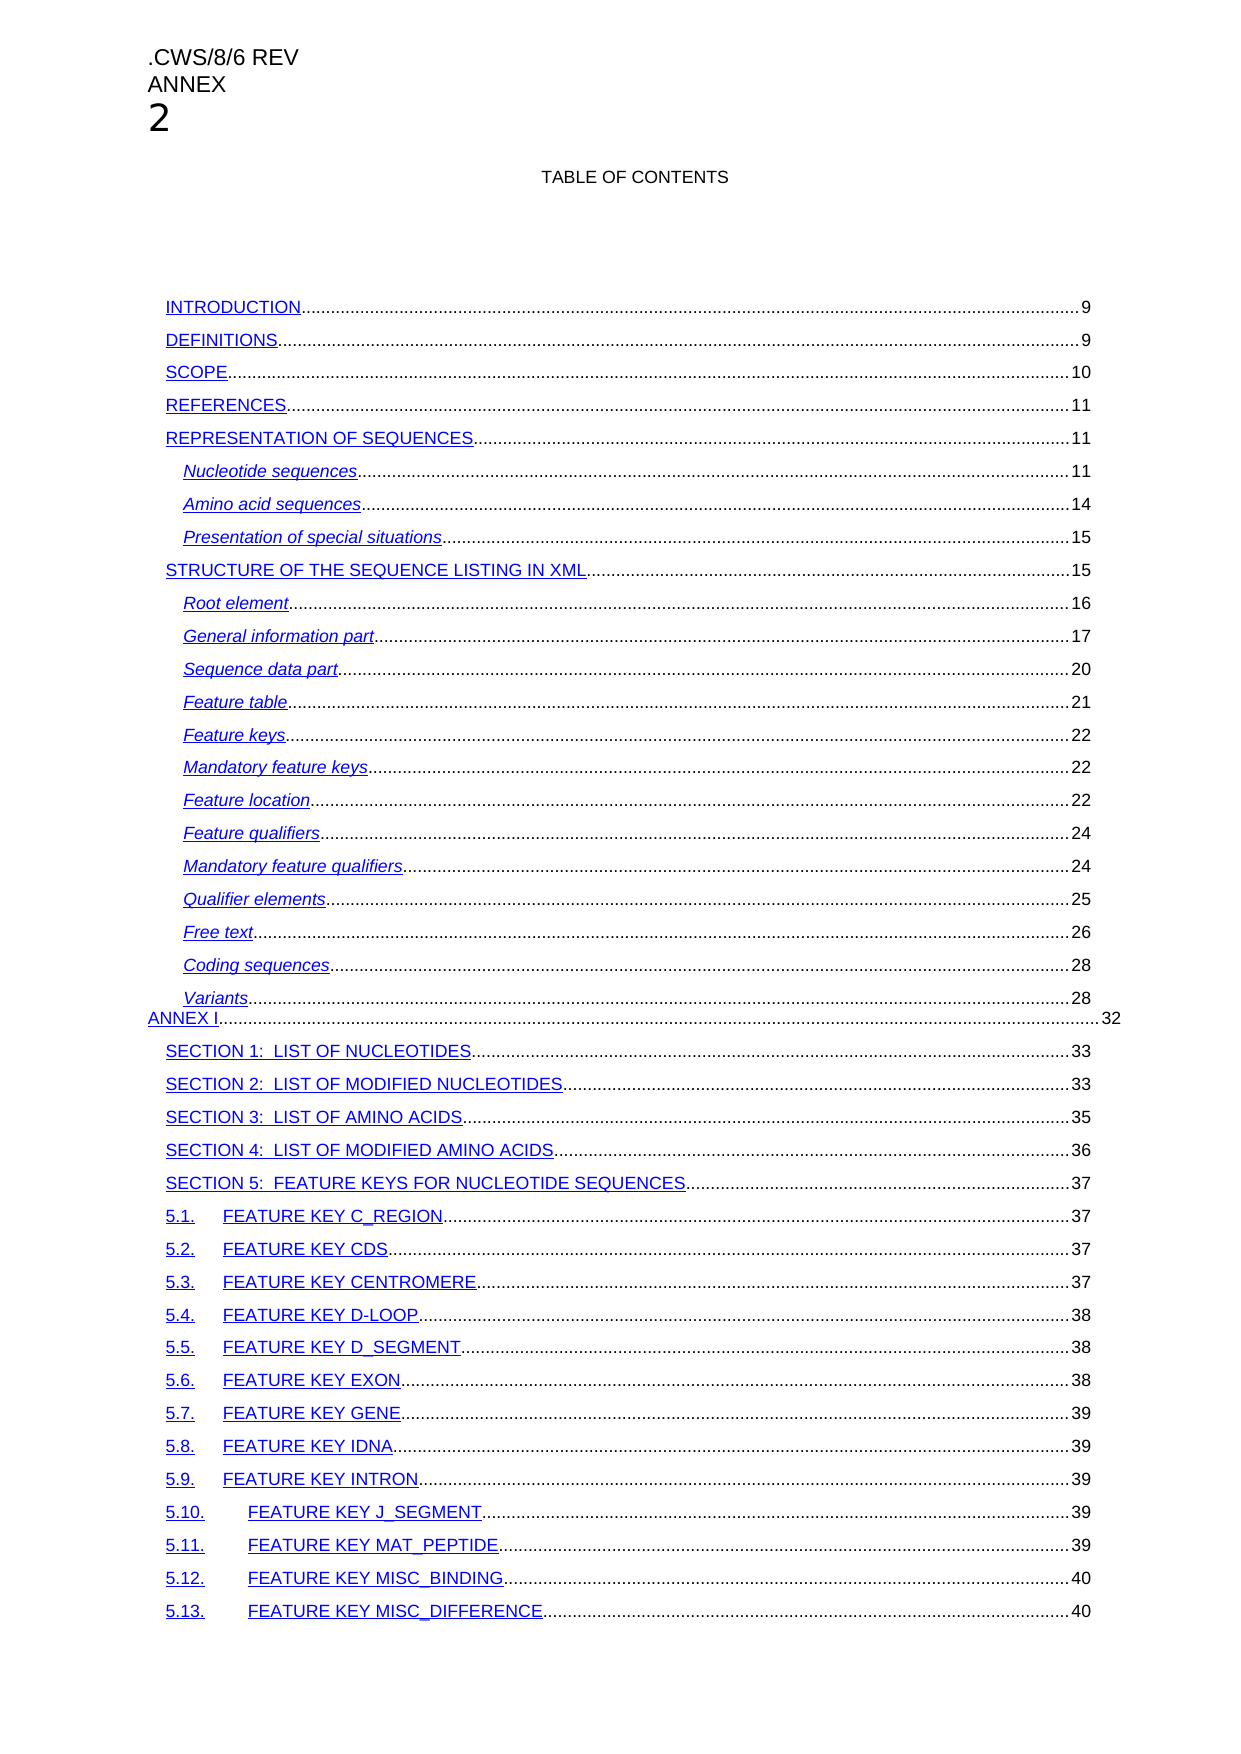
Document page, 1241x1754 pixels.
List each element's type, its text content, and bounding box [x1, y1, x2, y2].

text 5.8. Feature Key iDNA 39 [165, 1436, 1122, 1456]
text 5.9. Feature Key intron 39 [165, 1469, 1122, 1489]
text Feature location 22 [183, 790, 1122, 811]
text Mandatory feature qualifiers 24 [183, 856, 1122, 876]
text General information part 17 [183, 626, 1122, 646]
text 5.6. Feature Key exon 38 [165, 1370, 1122, 1391]
text Qualifier elements 25 [183, 889, 1122, 909]
text 5.13. Feature Key misc_difference 40 [165, 1601, 1122, 1621]
text 5.12. Feature Key misc_binding 40 [165, 1568, 1122, 1588]
text 5.7. Feature Key gene 39 [165, 1403, 1122, 1423]
text Sequence data part 20 [183, 658, 1122, 679]
text Presentation of special situations 15 [183, 527, 1122, 547]
text 5.1. Feature Key C_region 37 [165, 1206, 1122, 1226]
text STRUCTURE OF THE SEQUENCE LISTING IN XML 15 [165, 560, 1122, 580]
text SECTION 1: LIST OF NUCLEOTIDES 33 [165, 1041, 1122, 1061]
text INTRODUCTION 9 [165, 296, 1122, 317]
text SECTION 4: LIST OF MODIFIED AMINO ACIDS 36 [165, 1140, 1122, 1160]
text DEFINITIONS 9 [165, 329, 1122, 350]
text 5.10. Feature Key J_segment 39 [165, 1502, 1122, 1522]
text Root element 16 [183, 593, 1122, 613]
text Free text 26 [183, 922, 1122, 942]
text ANNEX I 32 [148, 1008, 1122, 1028]
text Nucleotide sequences 11 [183, 461, 1122, 481]
text Variants 28 [183, 988, 1122, 1008]
text SECTION 3: LIST OF AMINO ACIDS 35 [165, 1107, 1122, 1127]
text REPRESENTATION OF SEQUENCES 11 [165, 428, 1122, 448]
text 5.2. Feature Key CDS 37 [165, 1238, 1122, 1259]
text Coding sequences 28 [183, 955, 1122, 975]
text 5.4. Feature Key D-loop 38 [165, 1304, 1122, 1325]
text 5.3. Feature Key centromere 37 [165, 1271, 1122, 1292]
text REFERENCES 11 [165, 395, 1122, 416]
text SECTION 2: LIST OF MODIFIED NUCLEOTIDES 33 [165, 1074, 1122, 1094]
text Amino acid sequences 14 [183, 494, 1122, 514]
text SCOPE 10 [165, 362, 1122, 383]
text SECTION 5: FEATURE KEYS FOR NUCLEOTIDE SEQUENCES 37 [165, 1173, 1122, 1193]
text Feature qualifiers 24 [183, 823, 1122, 843]
text TABLE OF CONTENTS [148, 167, 1122, 187]
text Feature table 21 [183, 691, 1122, 712]
text 5.11. Feature Key mat_peptide 39 [165, 1535, 1122, 1555]
text Feature keys 22 [183, 724, 1122, 745]
text Mandatory feature keys 22 [183, 757, 1122, 778]
text 5.5. Feature Key D_segment 38 [165, 1337, 1122, 1358]
